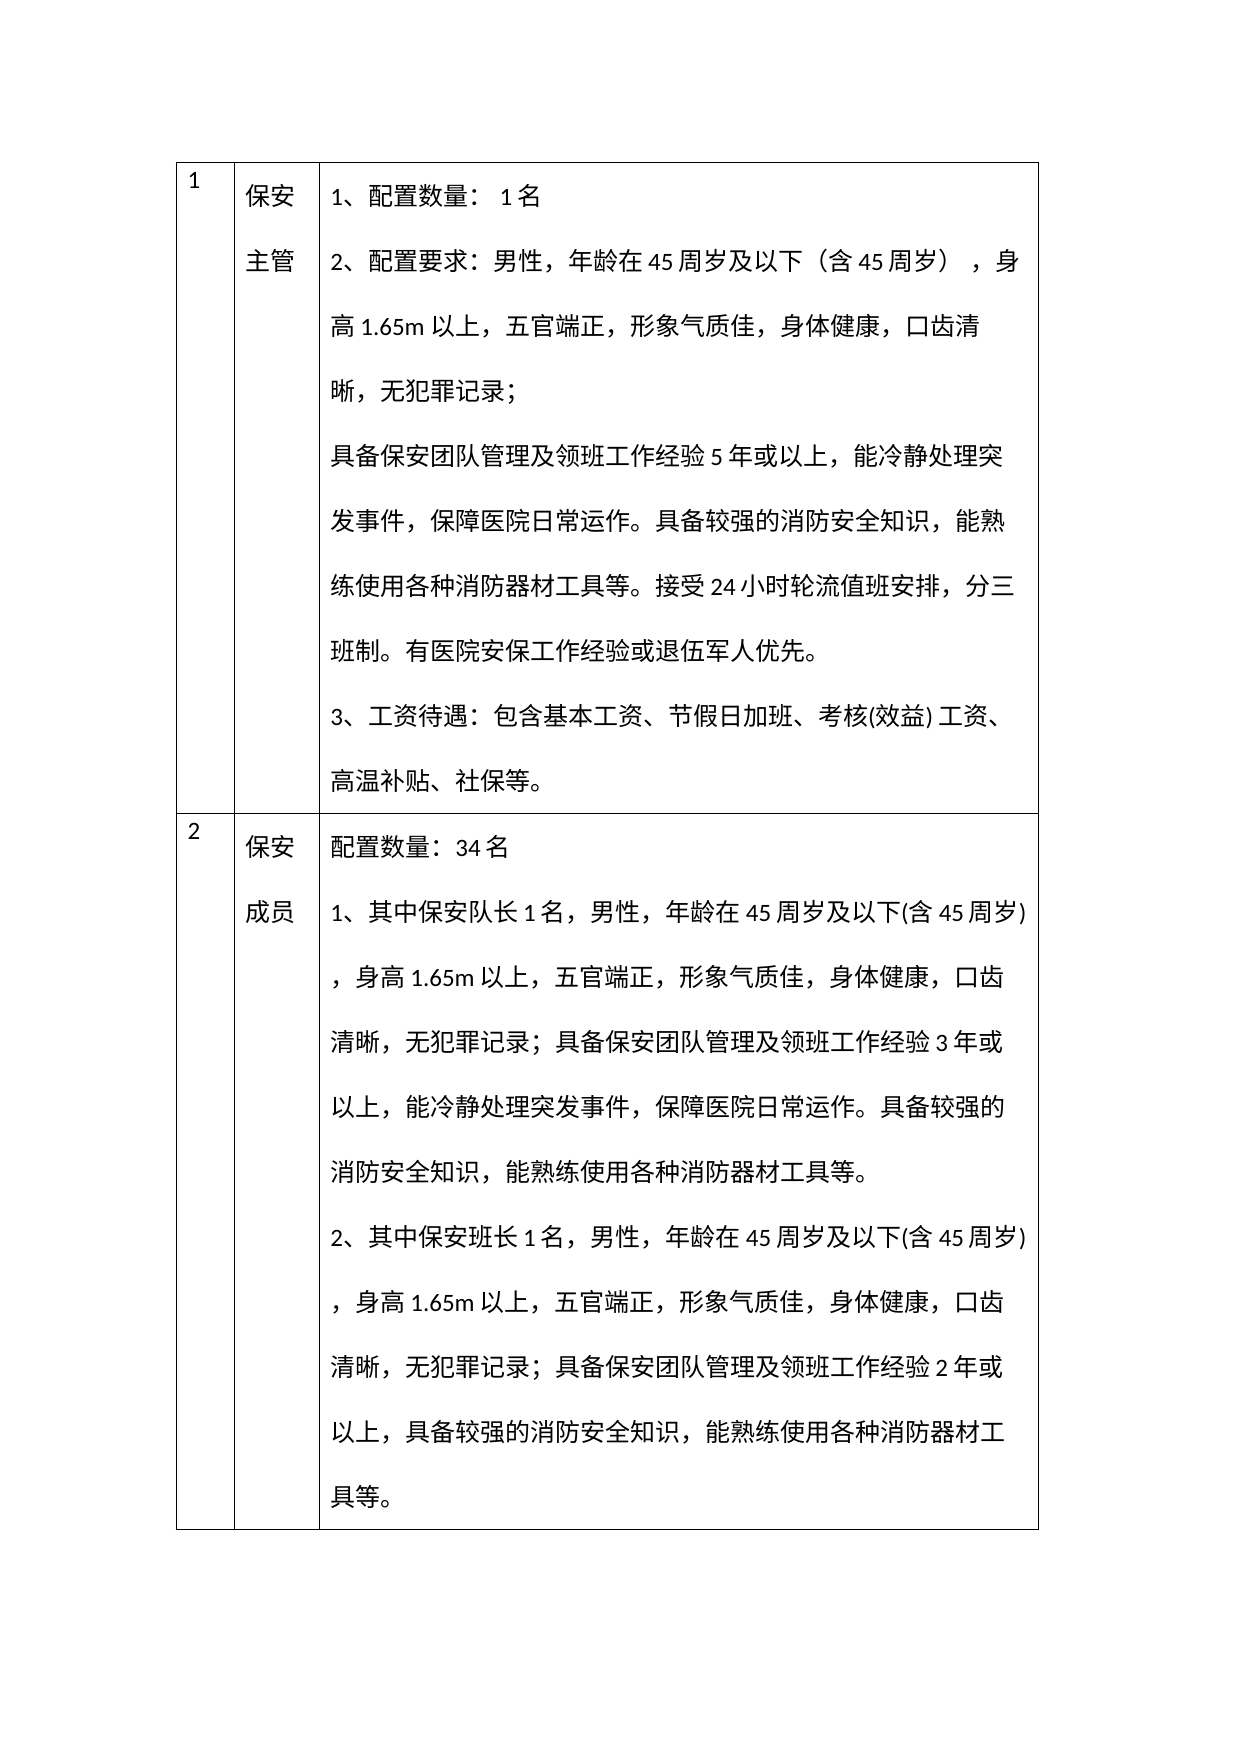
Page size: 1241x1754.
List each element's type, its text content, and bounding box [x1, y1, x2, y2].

table_cell 1 [177, 163, 234, 813]
table_cell 保安成员 [235, 814, 319, 1529]
table_cell 1、配置数量： 1 名 2、配置要求：男性，年龄在45周岁及以下（含45周岁） ，身高1.65m 以上，五官端正，形象气质佳，身体健康，口齿清晰，无犯罪记录； 具备保安团队管理及领班工作经验5年或以上，能冷静处理突发事件，保障医院日常运作。具备较强的消防安全知识，能熟练使用各种消防器材工具等。接受24小时轮流值班安排，分三班制。有医院安保工作经验或退伍军人优先。 3、工资待遇：包含基本工资、节假日加班、考核(效益) 工资、高温补贴、社保等。 [320, 163, 1038, 813]
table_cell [320, 814, 1038, 1529]
table_cell 保安主管 [235, 163, 319, 813]
table_cell 2 [177, 814, 234, 1529]
